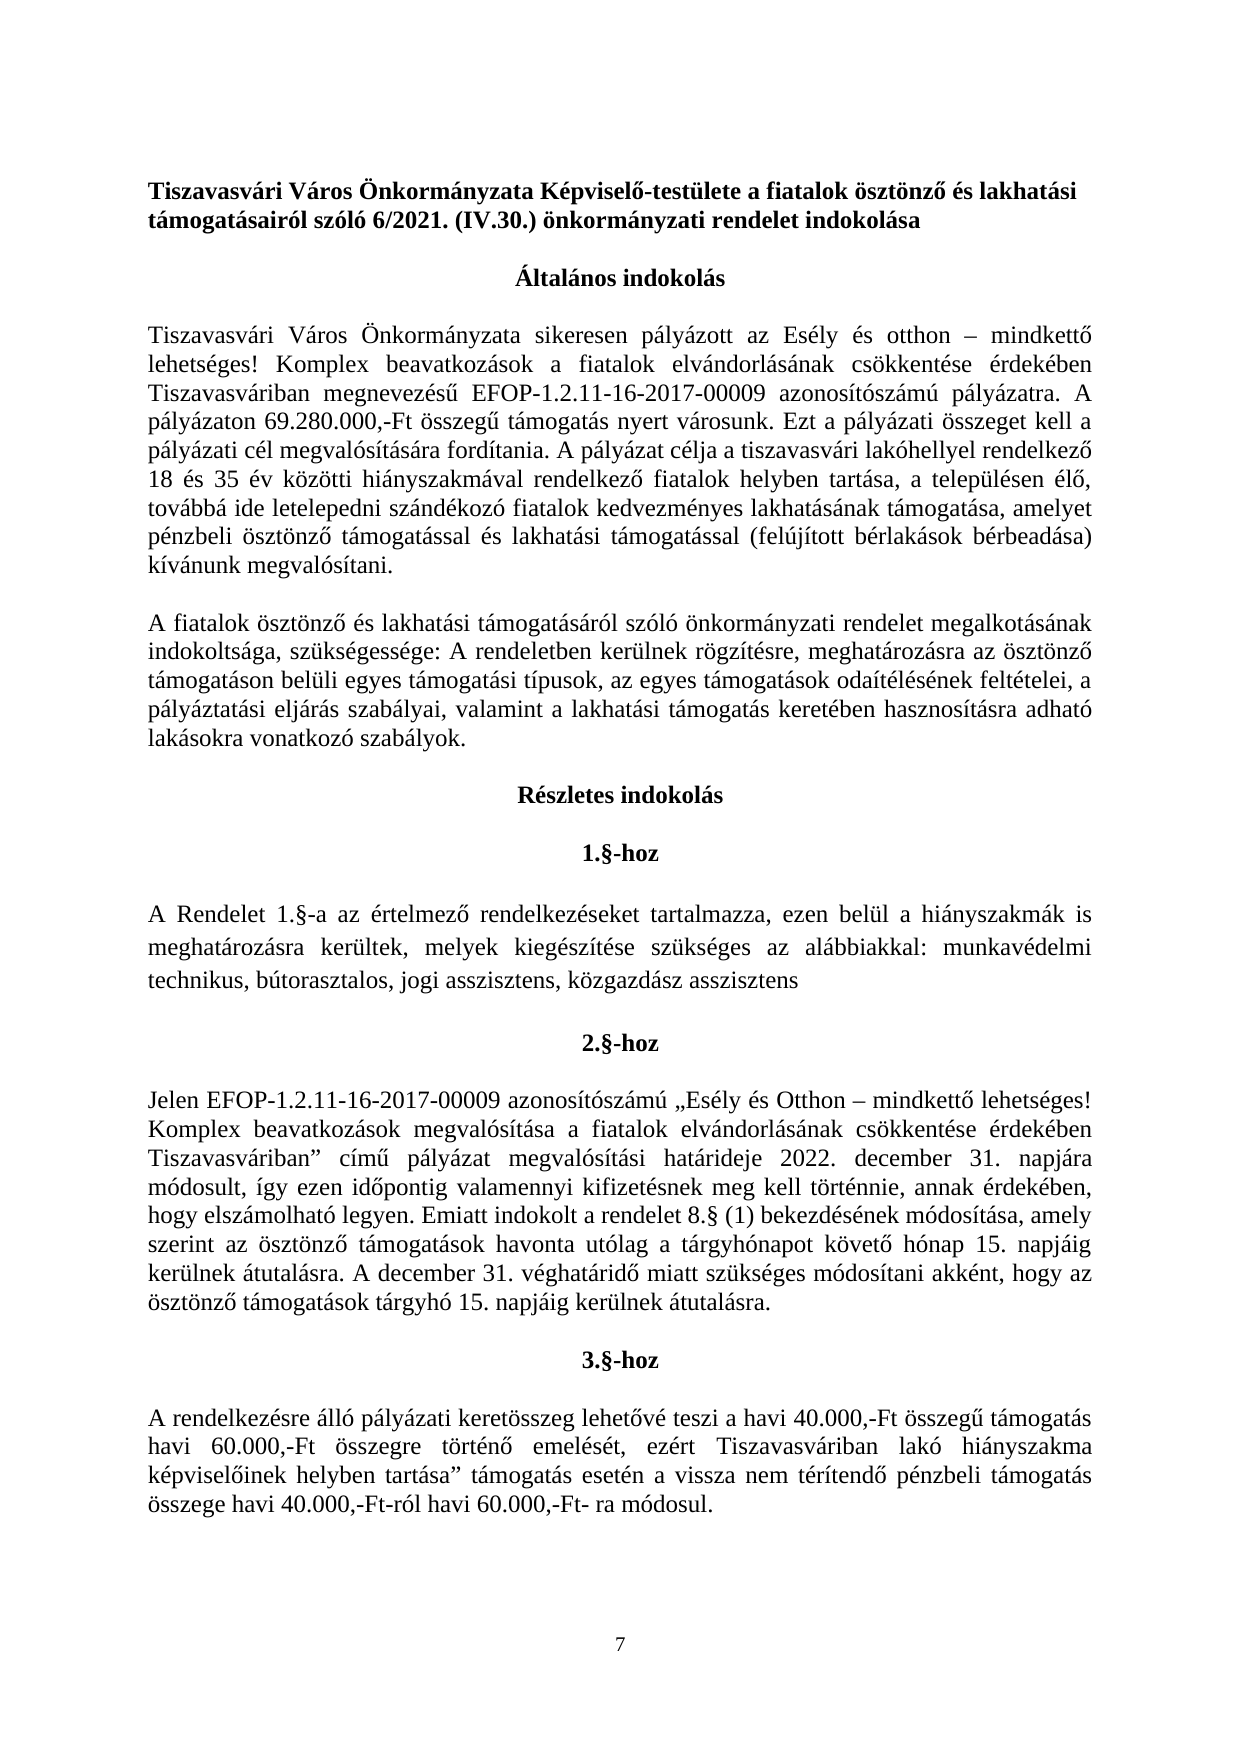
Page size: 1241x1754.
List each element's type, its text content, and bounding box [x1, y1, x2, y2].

text A Rendelet 1.§-a az értelmező rendelkezéseket tartalmazza, ezen belül a hiányszakmák is meghatározásra kerültek, melyek kiegészítése szükséges az alábbiakkal: munkavédelmi technikus, bútorasztalos, jogi asszisztens, közgazdász asszisztens [148, 899, 1093, 994]
text A rendelkezésre álló pályázati keretösszeg lehetővé teszi a havi 40.000,-Ft összegű támogatás havi 60.000,-Ft összegre történő emelését, ezért Tiszavasváriban lakó hiányszakma képviselőinek helyben tartása” támogatás esetén a vissza nem térítendő pénzbeli támogatás összege havi 40.000,-Ft-ról havi 60.000,-Ft- ra módosul. [148, 1403, 1093, 1518]
text Részletes indokolás [148, 780, 1093, 809]
text Általános indokolás [148, 263, 1093, 291]
text Tiszavasvári Város Önkormányzata Képviselő-testülete a fiatalok ösztönző és lakhatási [148, 176, 1093, 205]
text A fiatalok ösztönző és lakhatási támogatásáról szóló önkormányzati rendelet megalkotásának indokoltsága, szükségessége: A rendeletben kerülnek rögzítésre, meghatározásra az ösztönző támogatáson belüli egyes támogatási típusok, az egyes támogatások odaítélésének feltételei, a pályáztatási eljárás szabályai, valamint a lakhatási támogatás keretében hasznosításra adható lakásokra vonatkozó szabályok. [148, 608, 1093, 751]
text támogatásairól szóló 6/2021. (IV.30.) önkormányzati rendelet indokolása [148, 205, 1093, 234]
text 3.§-hoz [148, 1345, 1093, 1373]
text 2.§-hoz [148, 1028, 1093, 1056]
text 1.§-hoz [148, 838, 1093, 866]
text Jelen EFOP-1.2.11-16-2017-00009 azonosítószámú „Esély és Otthon – mindkettő lehetséges! Komplex beavatkozások megvalósítása a fiatalok elvándorlásának csökkentése érdekében Tiszavasváriban” című pályázat megvalósítási határideje 2022. december 31. napjára módosult, így ezen időpontig valamennyi kifizetésnek meg kell történnie, annak érdekében, hogy elszámolható legyen. Emiatt indokolt a rendelet 8.§ (1) bekezdésének módosítása, amely szerint az ösztönző támogatások havonta utólag a tárgyhónapot követő hónap 15. napjáig kerülnek átutalásra. A december 31. véghatáridő miatt szükséges módosítani akként, hogy az ösztönző támogatások tárgyhó 15. napjáig kerülnek átutalásra. [148, 1086, 1093, 1316]
text Tiszavasvári Város Önkormányzata sikeresen pályázott az Esély és otthon – mindkettő lehetséges! Komplex beavatkozások a fiatalok elvándorlásának csökkentése érdekében Tiszavasváriban megnevezésű EFOP-1.2.11-16-2017-00009 azonosítószámú pályázatra. A pályázaton 69.280.000,-Ft összegű támogatás nyert városunk. Ezt a pályázati összeget kell a pályázati cél megvalósítására fordítania. A pályázat célja a tiszavasvári lakóhellyel rendelkező 18 és 35 év közötti hiányszakmával rendelkező fiatalok helyben tartása, a településen élő, továbbá ide letelepedni szándékozó fiatalok kedvezményes lakhatásának támogatása, amelyet pénzbeli ösztönző támogatással és lakhatási támogatással (felújított bérlakások bérbeadása) kívánunk megvalósítani. [148, 320, 1093, 579]
